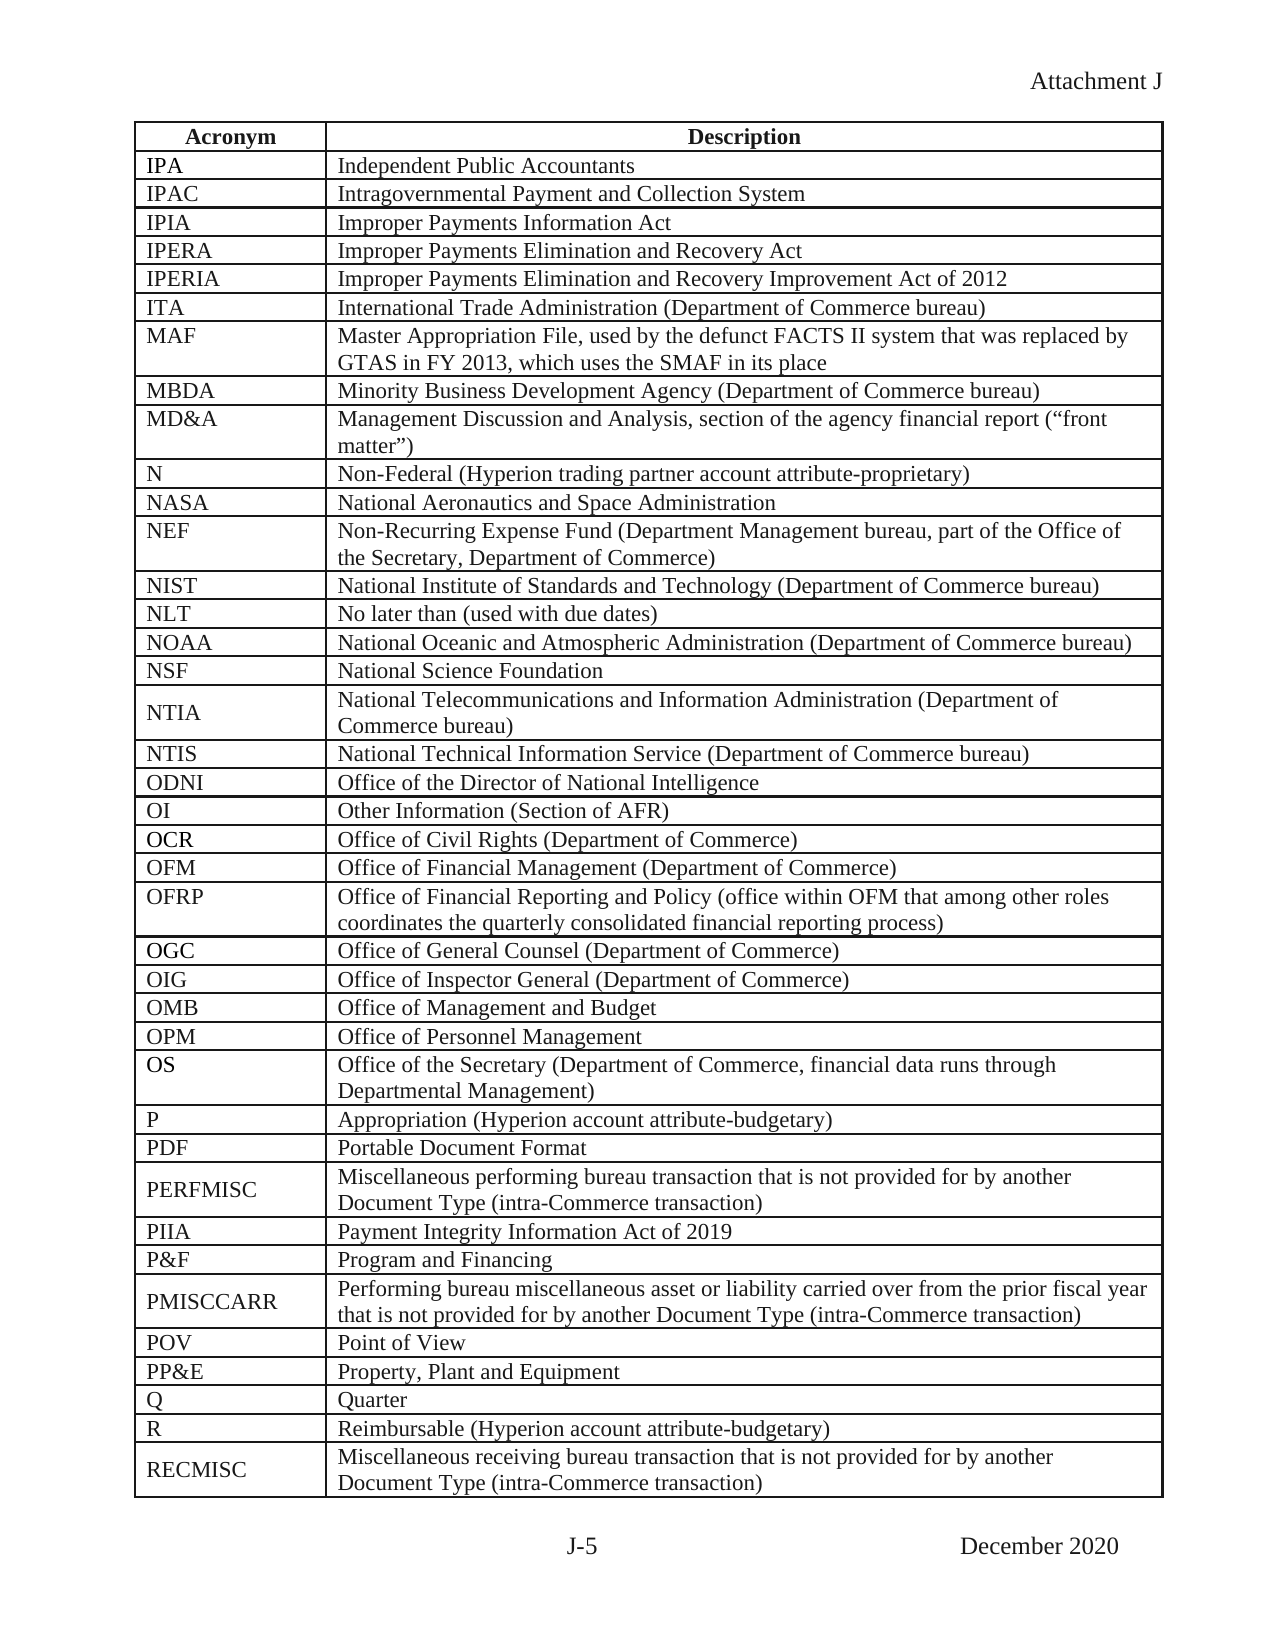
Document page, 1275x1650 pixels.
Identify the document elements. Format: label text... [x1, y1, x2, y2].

table_cell P [136, 1106, 325, 1132]
table_cell Intragovernmental Payment and Collection System [327, 180, 1161, 206]
table_cell Improper Payments Elimination and Recovery Act [327, 237, 1161, 263]
table_cell OS [136, 1051, 325, 1104]
table_cell Office of Management and Budget [327, 994, 1161, 1021]
table_cell ODNI [136, 769, 325, 795]
table_cell NTIS [136, 741, 325, 767]
table_cell OI [136, 798, 325, 824]
table_cell POV [136, 1329, 325, 1356]
table_cell National Oceanic and Atmospheric Administration (Department of Commerce bureau) [327, 629, 1161, 655]
table_cell NLT [136, 600, 325, 627]
table_cell Point of View [327, 1329, 1161, 1356]
table_cell Office of the Director of National Intelligence [327, 769, 1161, 795]
table_cell RECMISC [136, 1443, 325, 1496]
table_cell OCR [136, 826, 325, 852]
table_cell Minority Business Development Agency (Department of Commerce bureau) [327, 377, 1161, 403]
table_cell Property, Plant and Equipment [327, 1358, 1161, 1384]
table_cell Office of Financial Reporting and Policy (office within OFM that among other roles coordinates the quarterly consolidated financial reporting process) [327, 883, 1161, 935]
table_cell IPIA [136, 209, 325, 235]
table_cell MBDA [136, 377, 325, 403]
table_cell NTIA [136, 686, 325, 738]
table_cell Office of Inspector General (Department of Commerce) [327, 966, 1161, 992]
table_cell NOAA [136, 629, 325, 655]
table_header Acronym [136, 123, 325, 149]
table_cell Performing bureau miscellaneous asset or liability carried over from the prior fiscal year that is not provided for by another Document Type (intra-Commerce transaction) [327, 1275, 1161, 1327]
table_cell IPA [136, 152, 325, 178]
table_cell PP&E [136, 1358, 325, 1384]
table_cell National Aeronautics and Space Administration [327, 489, 1161, 515]
table_cell Non-Federal (Hyperion trading partner account attribute-proprietary) [327, 460, 1161, 487]
table_cell N [136, 460, 325, 487]
table_cell Office of General Counsel (Department of Commerce) [327, 938, 1161, 964]
table_cell NASA [136, 489, 325, 515]
table_cell IPERIA [136, 265, 325, 292]
table_cell National Technical Information Service (Department of Commerce bureau) [327, 741, 1161, 767]
table_cell Appropriation (Hyperion account attribute-budgetary) [327, 1106, 1161, 1132]
table_cell Management Discussion and Analysis, section of the agency financial report (“front matter”) [327, 406, 1161, 458]
table_cell R [136, 1415, 325, 1441]
table_header Description [327, 123, 1161, 149]
table_cell P&F [136, 1246, 325, 1272]
table_cell National Science Foundation [327, 657, 1161, 684]
table_cell OIG [136, 966, 325, 992]
table_cell Miscellaneous performing bureau transaction that is not provided for by another Document Type (intra-Commerce transaction) [327, 1163, 1161, 1216]
table_cell PIIA [136, 1218, 325, 1244]
table_cell ITA [136, 294, 325, 320]
table_cell Miscellaneous receiving bureau transaction that is not provided for by another Document Type (intra-Commerce transaction) [327, 1443, 1161, 1496]
table_cell Independent Public Accountants [327, 152, 1161, 178]
table_cell NSF [136, 657, 325, 684]
table_cell Office of Civil Rights (Department of Commerce) [327, 826, 1161, 852]
table_cell Program and Financing [327, 1246, 1161, 1272]
table_cell Q [136, 1386, 325, 1413]
table_cell PERFMISC [136, 1163, 325, 1216]
table_cell Office of Personnel Management [327, 1023, 1161, 1049]
table_cell Other Information (Section of AFR) [327, 798, 1161, 824]
table_cell PMISCCARR [136, 1275, 325, 1327]
table_cell National Telecommunications and Information Administration (Department of Commerce bureau) [327, 686, 1161, 738]
table_cell IPAC [136, 180, 325, 206]
table_cell Portable Document Format [327, 1135, 1161, 1161]
table_cell Quarter [327, 1386, 1161, 1413]
table_cell OFM [136, 854, 325, 881]
table_cell Improper Payments Information Act [327, 209, 1161, 235]
table_cell OMB [136, 994, 325, 1021]
table_cell National Institute of Standards and Technology (Department of Commerce bureau) [327, 572, 1161, 598]
table_cell Improper Payments Elimination and Recovery Improvement Act of 2012 [327, 265, 1161, 292]
table_cell NEF [136, 517, 325, 570]
table_cell OPM [136, 1023, 325, 1049]
table_cell IPERA [136, 237, 325, 263]
table_cell Payment Integrity Information Act of 2019 [327, 1218, 1161, 1244]
table_cell MD&A [136, 406, 325, 458]
table_cell Office of the Secretary (Department of Commerce, financial data runs through Departmental Management) [327, 1051, 1161, 1104]
table_cell Master Appropriation File, used by the defunct FACTS II system that was replaced by GTAS in FY 2013, which uses the SMAF in its place [327, 322, 1161, 375]
table_cell PDF [136, 1135, 325, 1161]
table_cell MAF [136, 322, 325, 375]
table_cell OGC [136, 938, 325, 964]
table_cell NIST [136, 572, 325, 598]
table_cell Office of Financial Management (Department of Commerce) [327, 854, 1161, 881]
table_cell No later than (used with due dates) [327, 600, 1161, 627]
table_cell Non-Recurring Expense Fund (Department Management bureau, part of the Office of the Secretary, Department of Commerce) [327, 517, 1161, 570]
table_cell OFRP [136, 883, 325, 935]
table_cell International Trade Administration (Department of Commerce bureau) [327, 294, 1161, 320]
table_cell Reimbursable (Hyperion account attribute-budgetary) [327, 1415, 1161, 1441]
